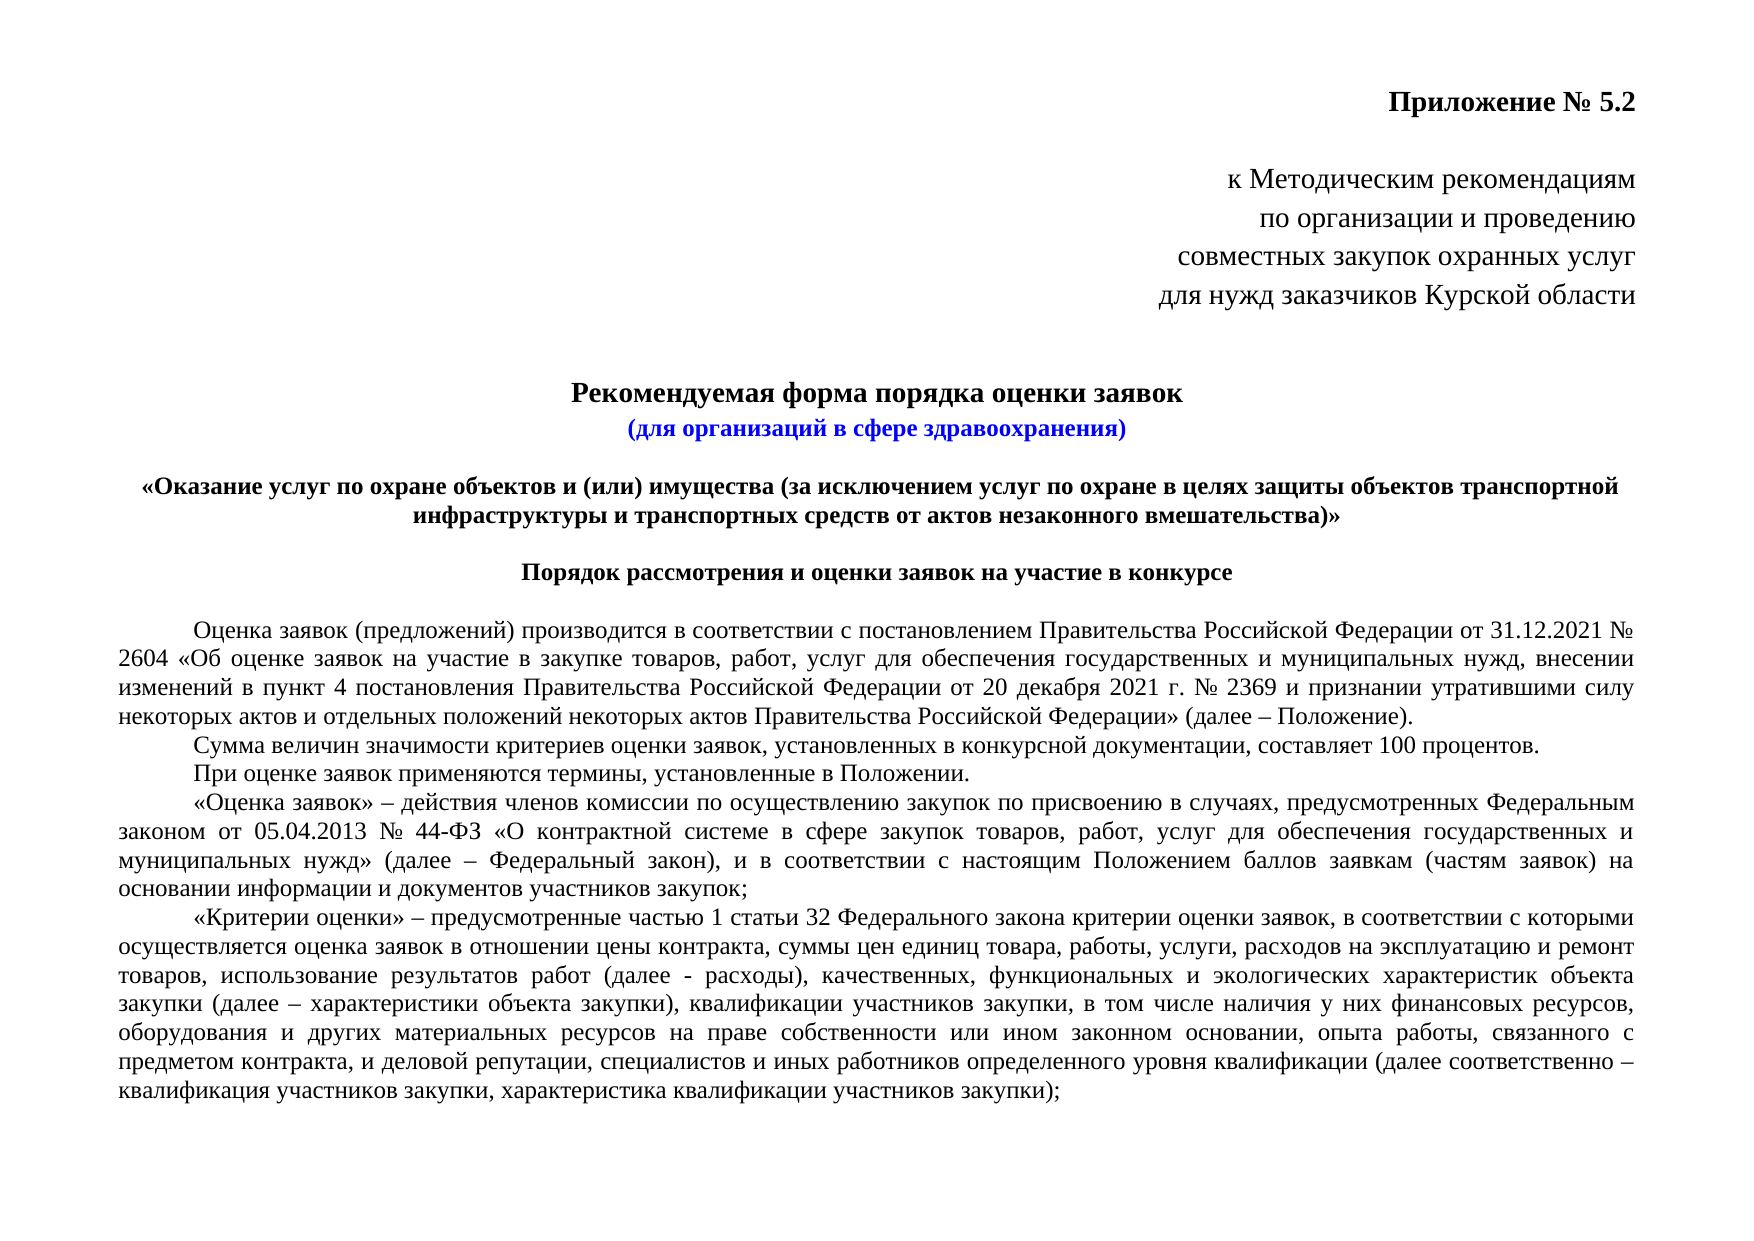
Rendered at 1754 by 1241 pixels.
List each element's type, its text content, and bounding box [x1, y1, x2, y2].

text «Оценка заявок» – действия членов комиссии по осуществлению закупок по присвоению в случаях, предусмотренных Федеральным законом от 05.04.2013 № 44-ФЗ «О контрактной системе в сфере закупок товаров, работ, услуг для обеспечения государственных и муниципальных нужд» (далее – Федеральный закон), и в соответствии с настоящим Положением баллов заявкам (частям заявок) на основании информации и документов участников закупок; [118, 787, 1636, 902]
text к Методическим рекомендациям [118, 161, 1636, 195]
text Порядок рассмотрения и оценки заявок на участие в конкурсе [118, 557, 1636, 586]
text для нужд заказчиков Курской области [118, 277, 1636, 311]
text Приложение № 5.2 [118, 84, 1636, 118]
text по организации и проведению [118, 200, 1636, 233]
text (для организаций в сфере здравоохранения) [118, 413, 1636, 442]
text Рекомендуемая форма порядка оценки заявок [118, 375, 1636, 408]
text «Критерии оценки» – предусмотренные частью 1 статьи 32 Федерального закона критерии оценки заявок, в соответствии с которыми осуществляется оценка заявок в отношении цены контракта, суммы цен единиц товара, работы, услуги, расходов на эксплуатацию и ремонт товаров, использование результатов работ (далее - расходы), качественных, функциональных и экологических характеристик объекта закупки (далее – характеристики объекта закупки), квалификации участников закупки, в том числе наличия у них финансовых ресурсов, оборудования и других материальных ресурсов на праве собственности или ином законном основании, опыта работы, связанного с предметом контракта, и деловой репутации, специалистов и иных работников определенного уровня квалификации (далее соответственно – квалификация участников закупки, характеристика квалификации участников закупки); [118, 902, 1636, 1103]
text Сумма величин значимости критериев оценки заявок, установленных в конкурсной документации, составляет 100 процентов. [118, 730, 1636, 758]
text «Оказание услуг по охране объектов и (или) имущества (за исключением услуг по охране в целях защиты объектов транспортной инфраструктуры и транспортных средств от актов незаконного вмешательства)» [118, 471, 1636, 528]
text совместных закупок охранных услуг [118, 238, 1636, 272]
text При оценке заявок применяются термины, установленные в Положении. [118, 758, 1636, 787]
text Оценка заявок (предложений) производится в соответствии с постановлением Правительства Российской Федерации от 31.12.2021 № 2604 «Об оценке заявок на участие в закупке товаров, работ, услуг для обеспечения государственных и муниципальных нужд, внесении изменений в пункт 4 постановления Правительства Российской Федерации от 20 декабря 2021 г. № 2369 и признании утратившими силу некоторых актов и отдельных положений некоторых актов Правительства Российской Федерации» (далее – Положение). [118, 615, 1636, 730]
